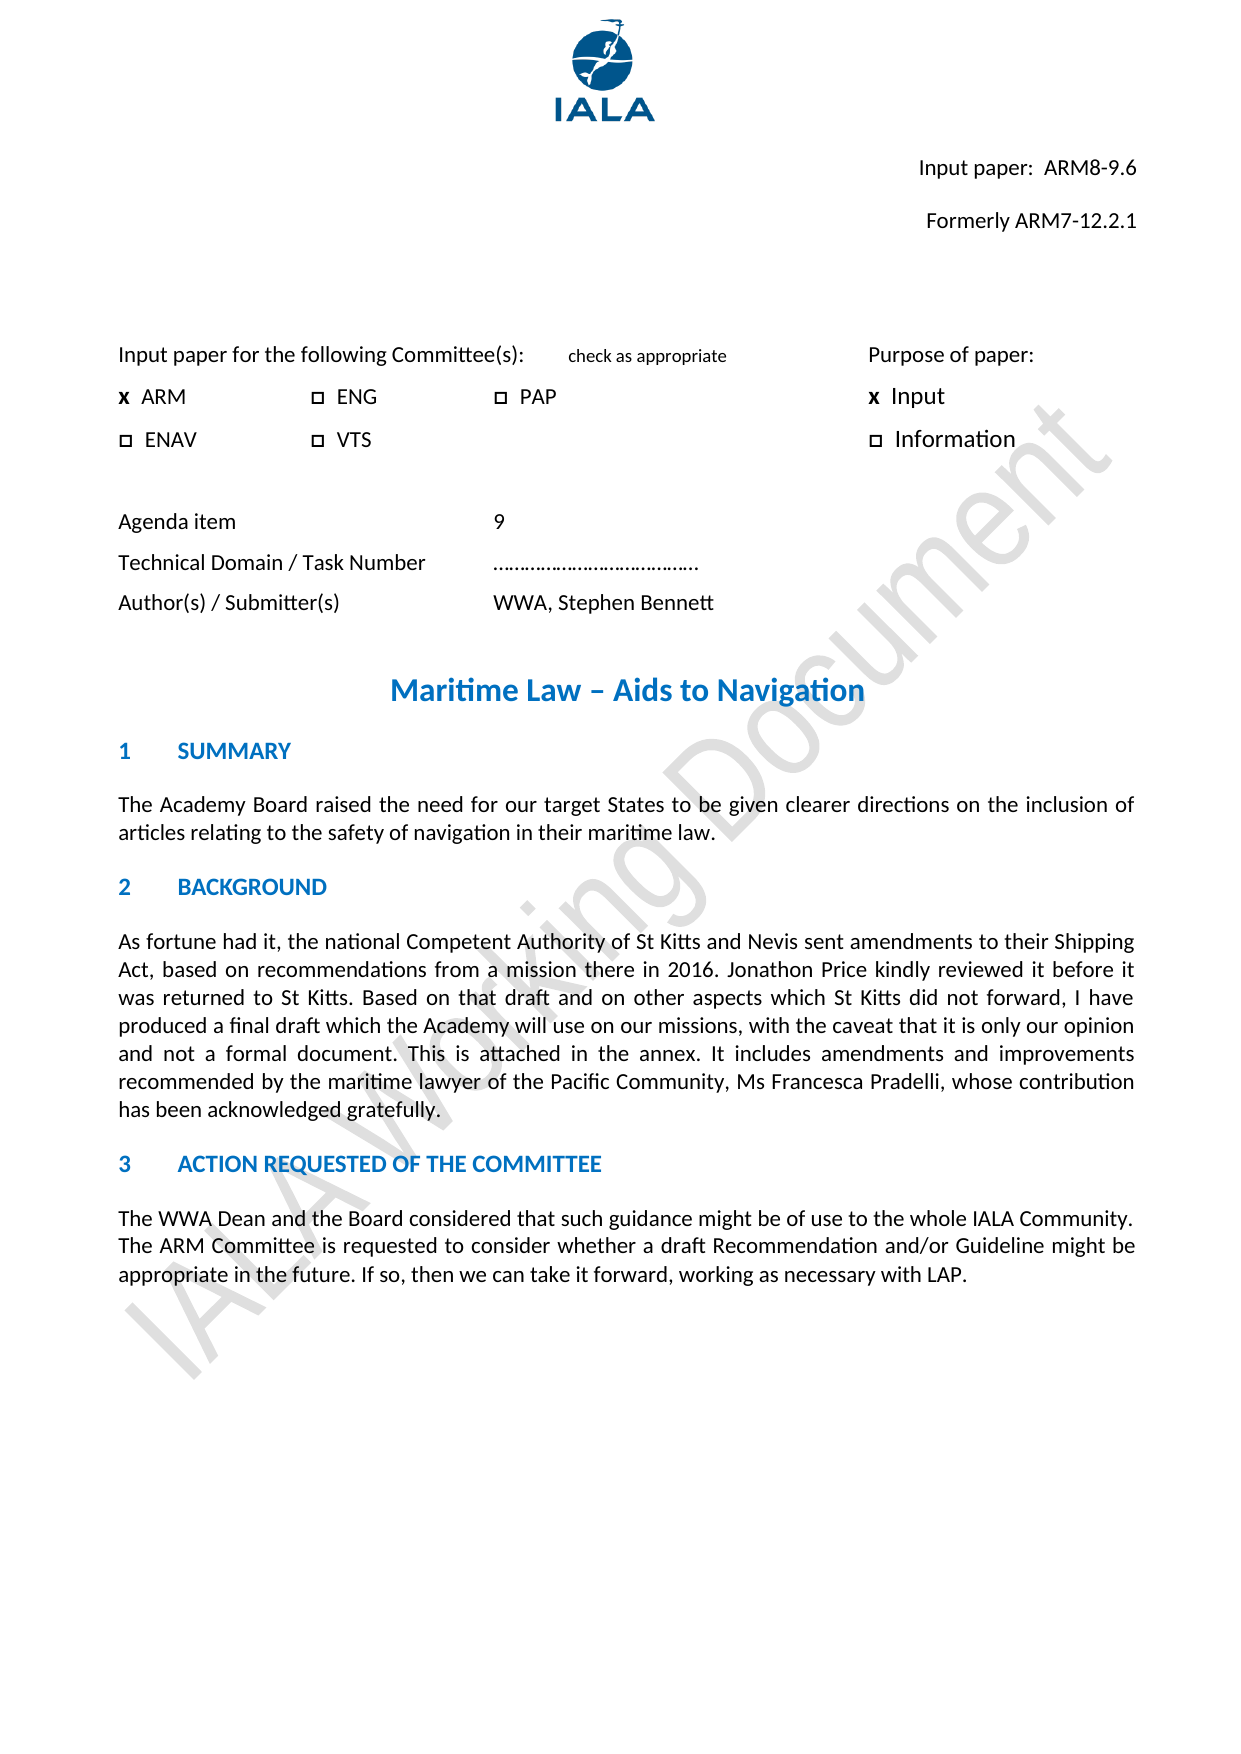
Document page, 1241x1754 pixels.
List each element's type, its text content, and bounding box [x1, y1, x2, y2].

list The WWA Dean and the Board considered that such guidance might be of use to the whole IALA Community. The ARM Committee is requested to consider whether a draft Recommendation and/or Guideline might be appropriate in the future. If so, then we can take it forward, working as necessary with LAP. [118, 1204, 1137, 1288]
text □ ENAV □ VTS □ Information [118, 423, 1137, 454]
text Author(s) / Submitter(s) WWA, Stephen Bennett [118, 588, 1137, 616]
text The Academy Board raised the need for our target States to be given clearer directions on the inclusion of articles relating to the safety of navigation in their maritime law. [118, 790, 1137, 846]
text Technical Domain / Task Number ………………………………… [118, 548, 1137, 576]
text As fortune had it, the national Competent Authority of St Kitts and Nevis sent amendments to their Shipping Act, based on recommendations from a mission there in 2016. Jonathon Price kindly reviewed it before it was returned to St Kitts. Based on that draft and on other aspects which St Kitts did not forward, I have produced a final draft which the Academy will use on our missions, with the caveat that it is only our opinion and not a formal document. This is attached in the annex. It includes amendments and improvements recommended by the maritime lawyer of the Pacific Community, Ms Francesca Pradelli, whose contribution has been acknowledged gratefully. [118, 927, 1137, 1123]
text Formerly ARM7-12.2.1 [118, 206, 1137, 234]
picture [532, 7, 672, 144]
title Maritime Law – Aids to Navigation [118, 669, 1137, 710]
text Agenda item 9 [118, 507, 1137, 535]
subtitle Action requested of the Committee [118, 1148, 1137, 1179]
subtitle Background [118, 871, 1137, 902]
text Input paper for the following Committee(s): check as appropriate Purpose of paper: [118, 340, 1137, 368]
text Input paper: ARM8-9.6 [118, 153, 1137, 181]
text x ARM □ ENG □ PAP x Input [118, 381, 1137, 411]
subtitle Summary [118, 735, 1137, 765]
